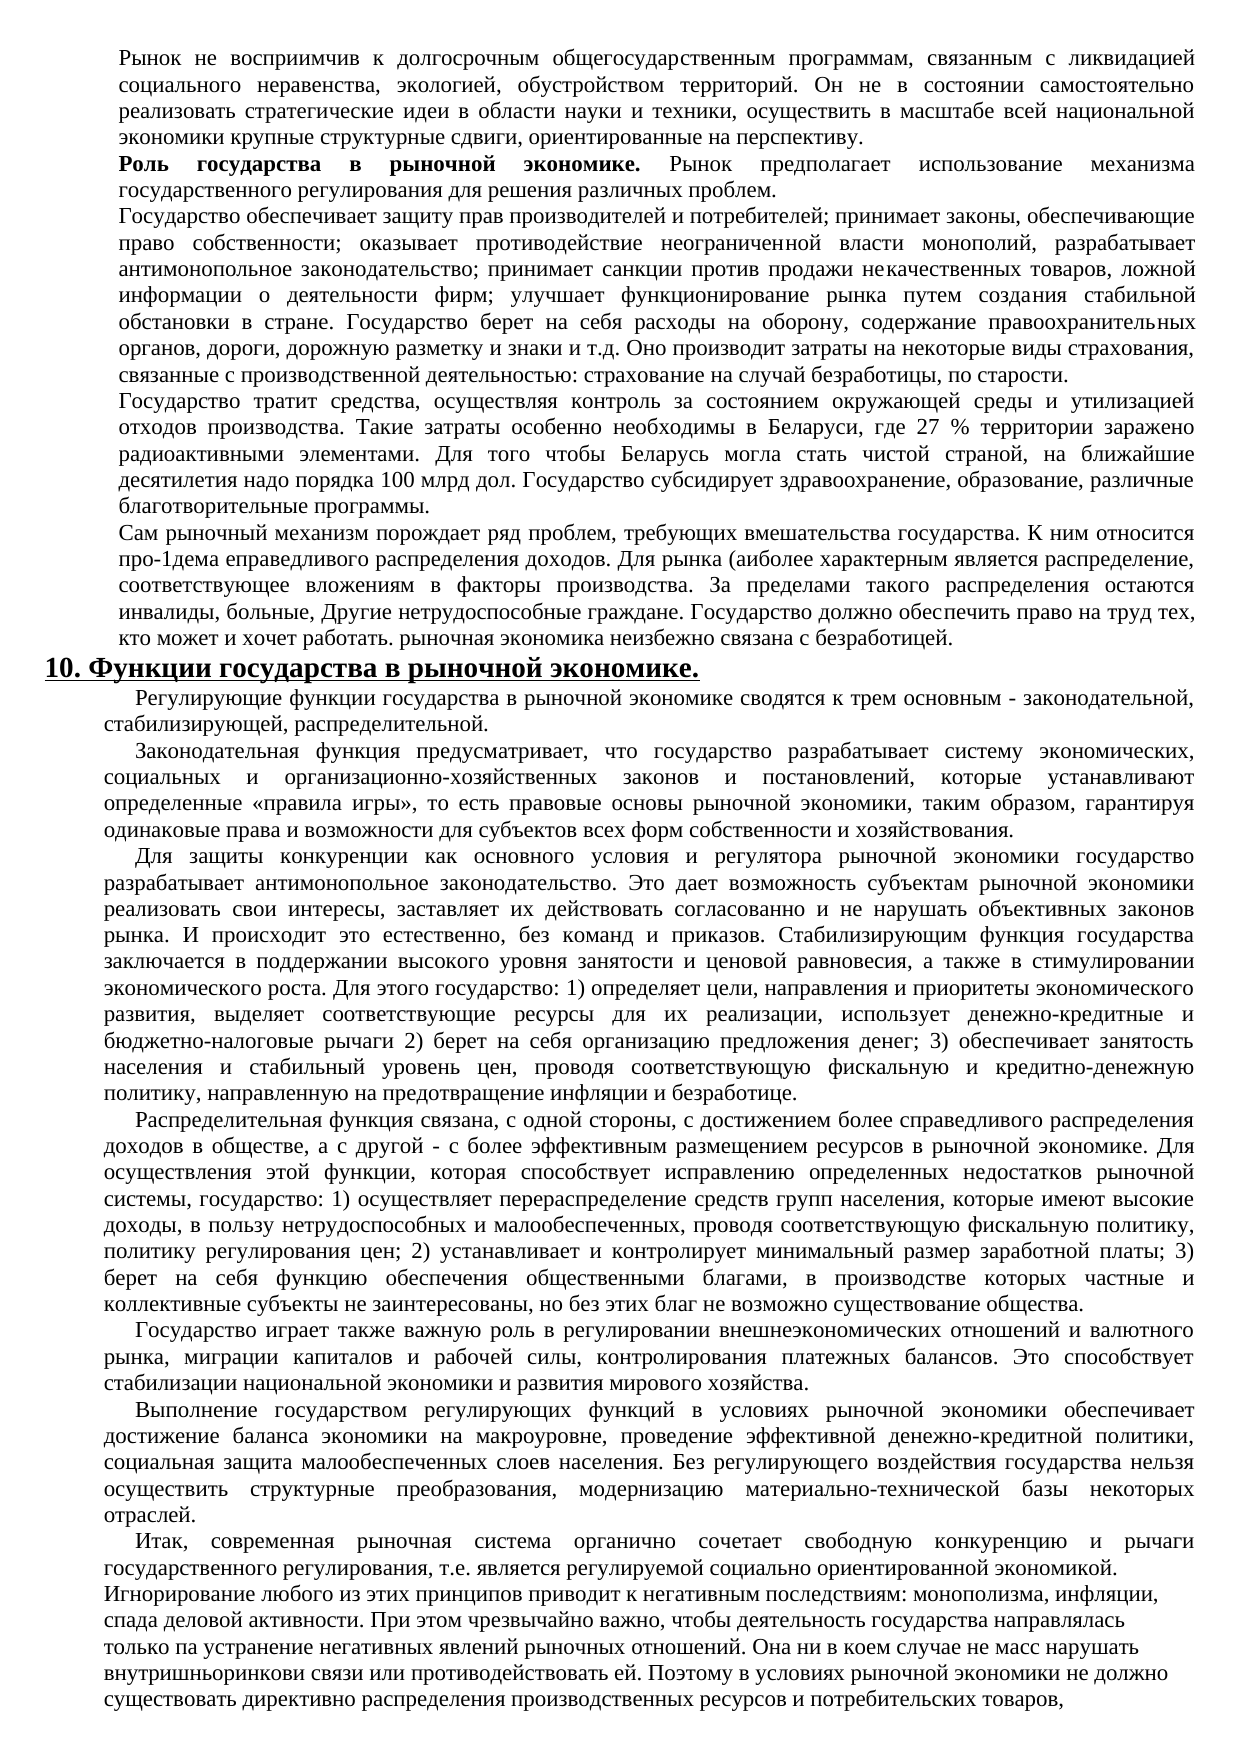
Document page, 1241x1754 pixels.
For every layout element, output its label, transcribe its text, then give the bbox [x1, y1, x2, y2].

text Распределительная функция связана, с одной стороны, с достижением более справедливого распределения доходов в обществе, а с другой - с более эффективным размещением ресурсов в рыночной экономике. Для осуществления этой функции, которая способствует исправлению определенных недостатков рыночной системы, государство: 1) осуществляет перераспределение средств групп населения, которые имеют высокие доходы, в пользу нетрудоспособных и малообеспеченных, проводя соответствующую фискальную политику, политику регулирования цен; 2) устанавливает и контролирует минимальный размер заработной платы; 3) берет на себя функцию обеспечения общественными благами, в производстве которых частные и коллективные субъекты не заинтересованы, но без этих благ не возможно существование общества. [103, 1106, 1196, 1317]
text Роль государства в рыночной экономике. Рынок предполагает использование механизма государственного регулирования для решения различных проблем. [118, 150, 1196, 202]
list 10. Функции государства в рыночной экономике. [44, 651, 1196, 684]
text Государство играет также важную роль в регулировании внешнеэкономических отношений и валютного рынка, миграции капиталов и рабочей силы, контролирования платежных балансов. Это способствует стабилизации национальной экономики и развития мирового хозяйства. [103, 1317, 1196, 1396]
text Государство обеспечивает защиту прав производителей и потребителей; принимает законы, обеспечивающие право собственности; оказывает противодействие неограниченной власти монополий, разрабатывает антимонопольное законодательство; принимает санкции против продажи некачественных товаров, ложной информации о деятельности фирм; улучшает функционирование рынка путем создания стабильной обстановки в стране. Государство берет на себя расходы на оборону, содержание правоохранительных органов, дороги, дорожную разметку и знаки и т.д. Оно производит затраты на некоторые виды страхования, связанные с производственной деятельностью: страхование на случай безработицы, по старости. [118, 202, 1196, 387]
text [103, 1580, 1196, 1712]
text Регулирующие функции государства в рыночной экономике сводятся к трем основным - законодательной, стабилизирующей, распределительной. [103, 684, 1196, 737]
text Законодательная функция предусматривает, что государство разрабатывает систему экономических, социальных и организационно-хозяйственных законов и постановлений, которые устанавливают определенные «правила игры», то есть правовые основы рыночной экономики, таким образом, гарантируя одинаковые права и возможности для субъектов всех форм собственности и хозяйствования. [103, 737, 1196, 842]
text Рынок не восприимчив к долгосрочным общегосударственным программам, связанным с ликвидацией социального неравенства, экологией, обустройством территорий. Он не в состоянии самостоятельно реализовать стратегические идеи в области науки и техники, осуществить в масштабе всей национальной экономики крупные структурные сдвиги, ориентированные на перспективу. [118, 44, 1196, 150]
text Сам рыночный механизм порождает ряд проблем, требующих вмешательства государства. К ним относится про-1дема еправедливого распределения доходов. Для рынка (аиболее характерным является распределение, соответствующее вложениям в факторы производства. За пределами такого распределения остаются инвалиды, больные, Другие нетрудоспособные граждане. Государство должно обеспечить право на труд тех, кто может и хочет работать. рыночная экономика неизбежно связана с безработицей. [118, 519, 1196, 651]
text Для защиты конкуренции как основного условия и регулятора рыночной экономики государство разрабатывает антимонопольное законодательство. Это дает возможность субъектам рыночной экономики реализовать свои интересы, заставляет их действовать согласованно и не нарушать объективных законов рынка. И происходит это естественно, без команд и приказов. Стабилизирующим функция государства заключается в поддержании высокого уровня занятости и ценовой равновесия, а также в стимулировании экономического роста. Для этого государство: 1) определяет цели, направления и приоритеты экономического развития, выделяет соответствующие ресурсы для их реализации, использует денежно-кредитные и бюджетно-налоговые рычаги 2) берет на себя организацию предложения денег; 3) обеспечивает занятость населения и стабильный уровень цен, проводя соответствующую фискальную и кредитно-денежную политику, направленную на предотвращение инфляции и безработице. [103, 842, 1196, 1106]
text Выполнение государством регулирующих функций в условиях рыночной экономики обеспечивает достижение баланса экономики на макроуровне, проведение эффективной денежно-кредитной политики, социальная защита малообеспеченных слоев населения. Без регулирующего воздействия государства нельзя осуществить структурные преобразования, модернизацию материально-технической базы некоторых отраслей. [103, 1396, 1196, 1527]
text Итак, современная рыночная система органично сочетает свободную конкуренцию и рычаги государственного регулирования, т.е. является регулируемой социально ориентированной экономикой. [103, 1527, 1196, 1580]
text Государство тратит средства, осуществляя контроль за состоянием окружающей среды и утилизацией отходов производства. Такие затраты особенно необходимы в Беларуси, где 27 % территории заражено радиоактивными элементами. Для того чтобы Беларусь могла стать чистой страной, на ближайшие десятилетия надо порядка 100 млрд дол. Государство субсидирует здравоохранение, образование, различные благотворительные программы. [118, 387, 1196, 519]
